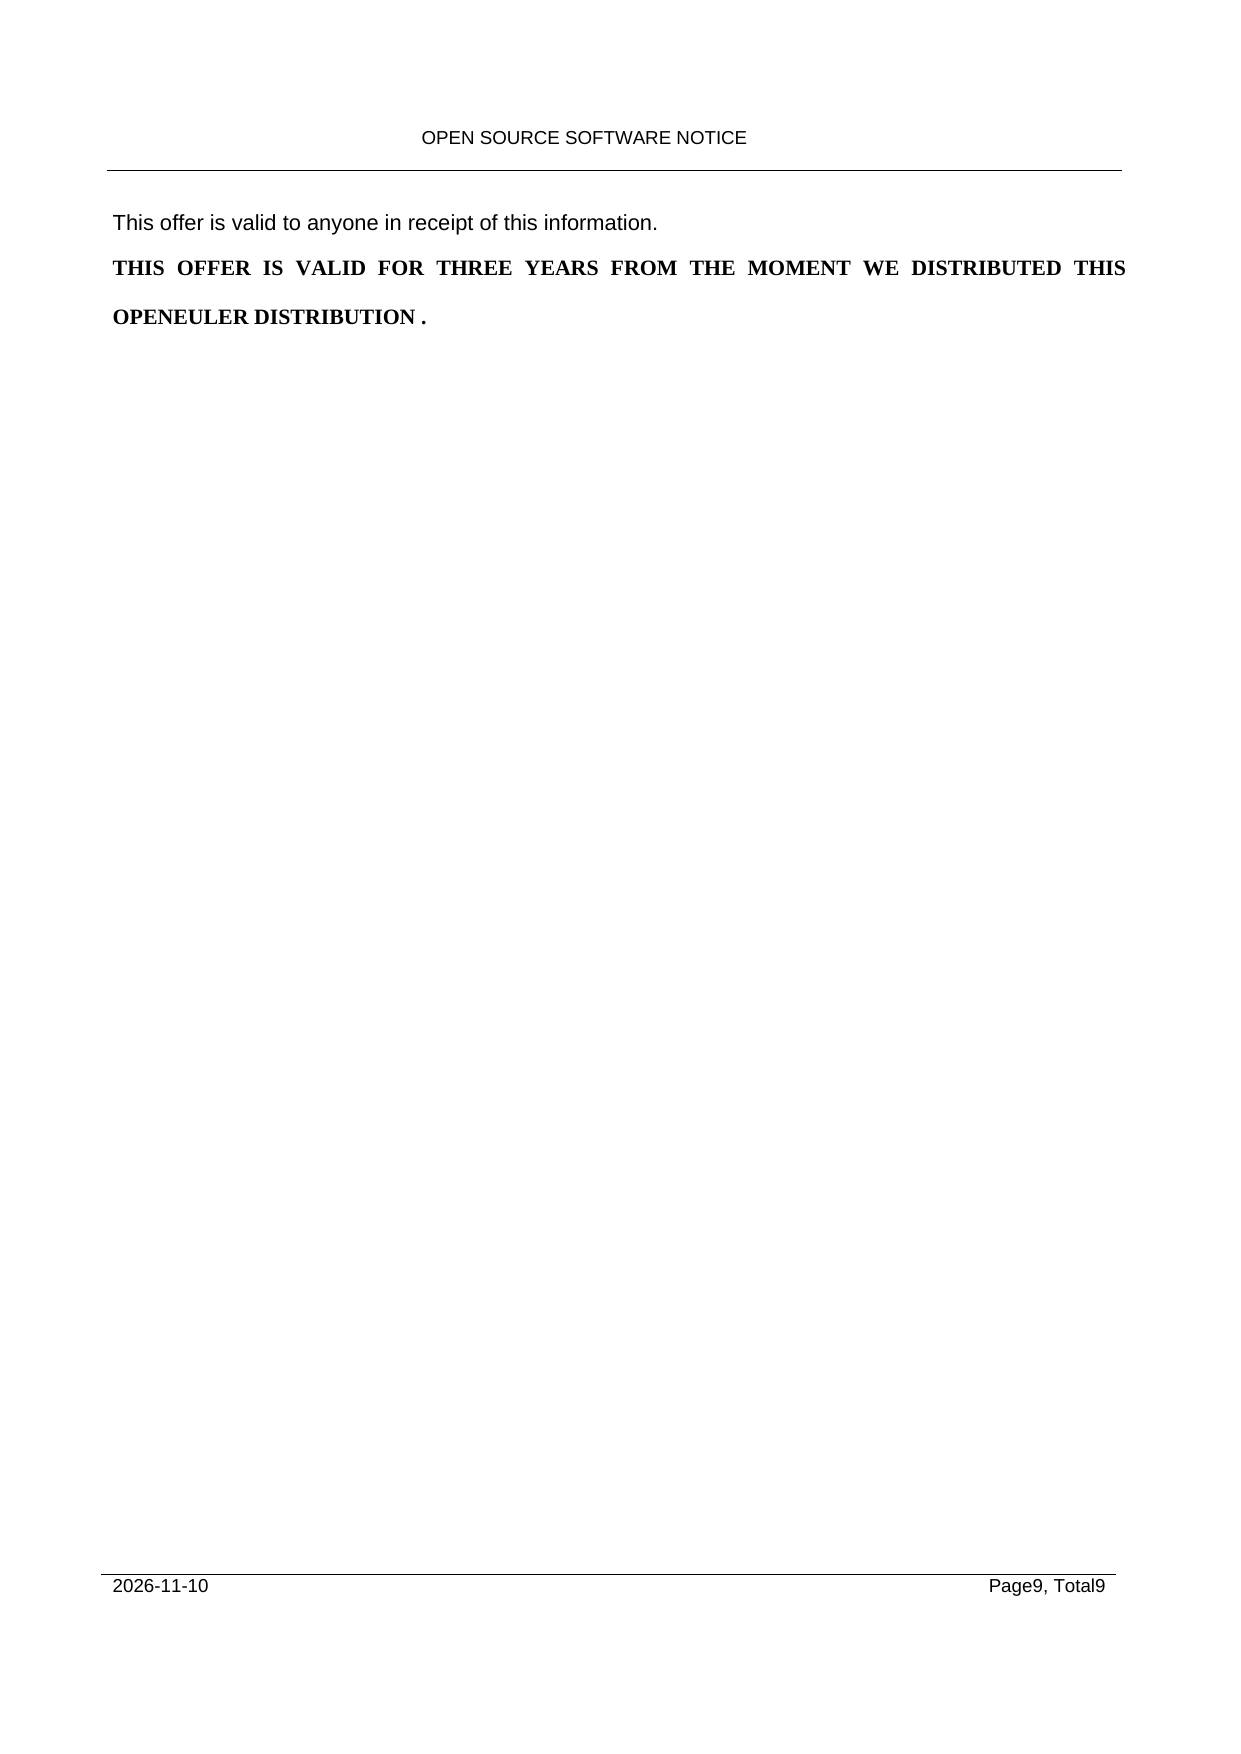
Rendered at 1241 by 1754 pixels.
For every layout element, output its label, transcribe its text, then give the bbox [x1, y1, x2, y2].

text THIS OFFER IS VALID FOR THREE YEARS FROM THE MOMENT WE DISTRIBUTED THIS OPENEULER DISTRIBUTION . [112, 251, 1128, 333]
text This offer is valid to anyone in receipt of this information. [112, 206, 1128, 239]
